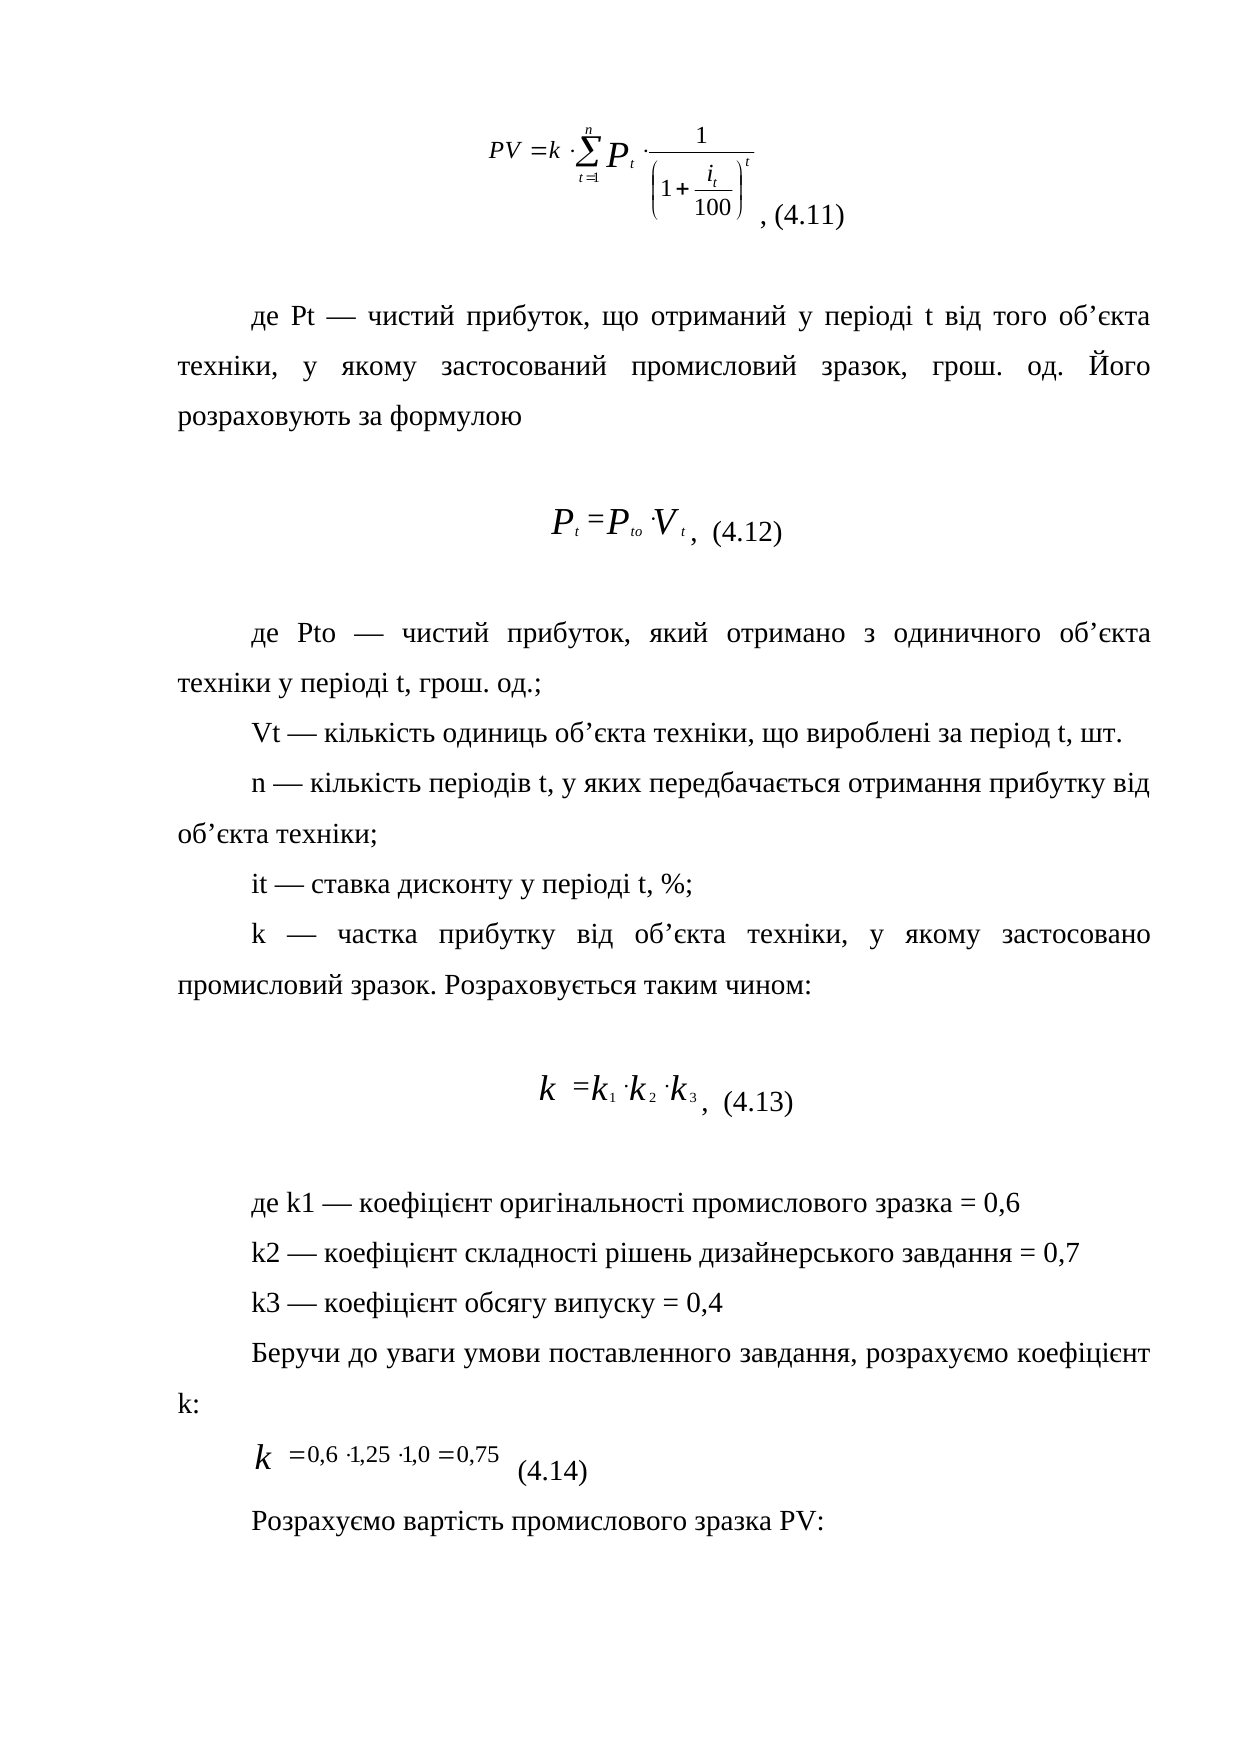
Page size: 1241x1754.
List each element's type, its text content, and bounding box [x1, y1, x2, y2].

text it — ставка дисконту у періоді t, %; [177, 866, 1152, 900]
text Розрахуємо вартість промислового зразка PV: [177, 1503, 1152, 1537]
text де Pt — чистий прибуток, що отриманий у періоді t від того об’єкта техніки, у якому застосований промисловий зразок, грош. од. Його розраховують за формулою [177, 298, 1152, 432]
text , (4.12) [177, 499, 1152, 548]
text де Pto — чистий прибуток, який отримано з одиничного об’єкта техніки у періоді t, грош. од.; [177, 615, 1152, 698]
text Беручи до уваги умови поставленного завдання, розрахуємо коефіцієнт k: [177, 1336, 1152, 1419]
text (4.14) [177, 1436, 1152, 1486]
text k — частка прибутку від об’єкта техніки, у якому застосовано промисловий зразок. Розраховується таким чином: [177, 917, 1152, 1000]
text , (4.13) [177, 1067, 1152, 1118]
text k3 — коефіцієнт обсягу випуску = 0,4 [177, 1285, 1152, 1319]
text k2 — коефіцієнт складності рішень дизайнерського завдання = 0,7 [177, 1235, 1152, 1268]
text Vt — кількість одиниць об’єкта техніки, що вироблені за період t, шт. [177, 715, 1152, 749]
text n — кількість періодів t, у яких передбачається отримання прибутку від об’єкта техніки; [177, 766, 1152, 849]
text де k1 — коефіцієнт оригінальності промислового зразка = 0,6 [177, 1185, 1152, 1218]
text , (4.11) [177, 118, 1152, 231]
